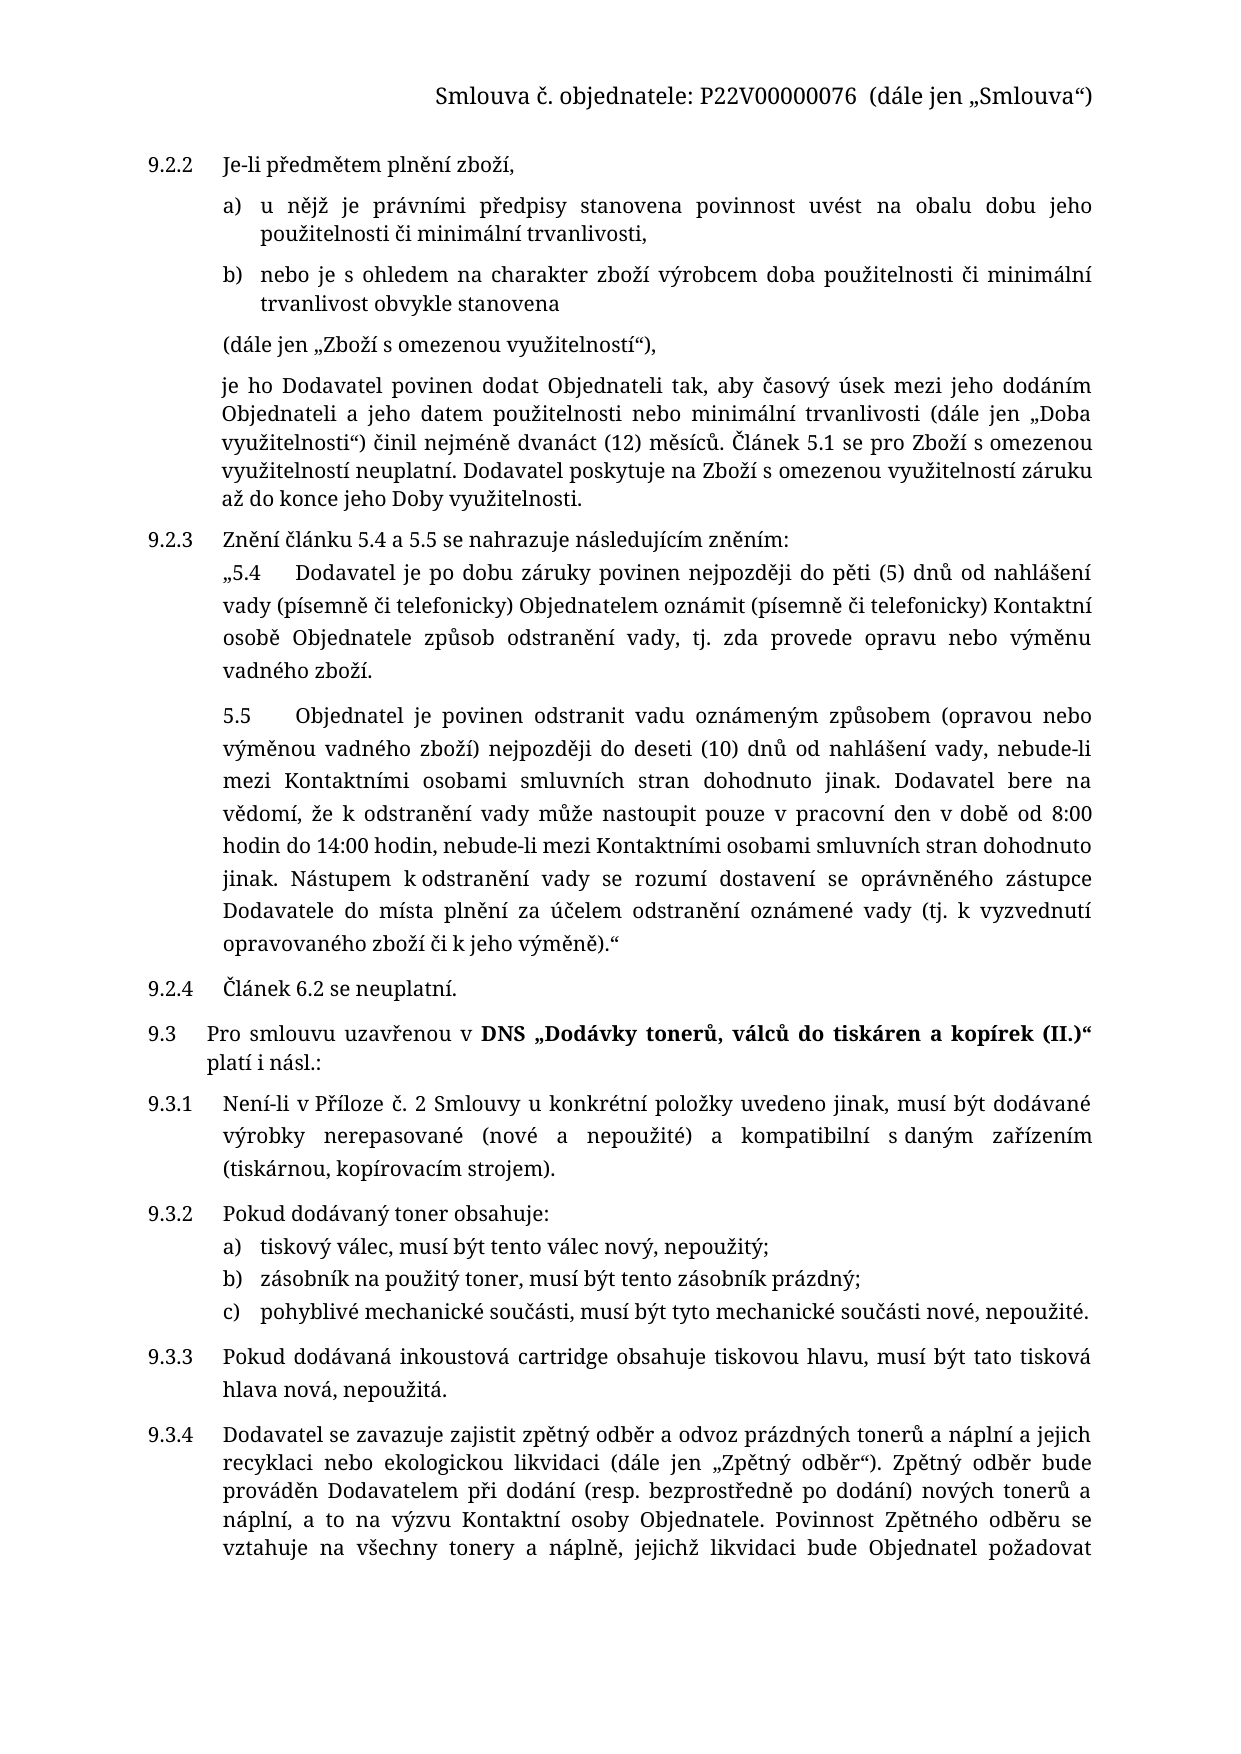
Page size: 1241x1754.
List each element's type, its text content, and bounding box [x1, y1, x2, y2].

list tiskový válec, musí být tento válec nový, nepoužitý; [223, 1232, 1093, 1260]
list Pokud dodávaná inkoustová cartridge obsahuje tiskovou hlavu, musí být tato tisková hlava nová, nepoužitá. [148, 1342, 1093, 1403]
list zásobník na použitý toner, musí být tento zásobník prázdný; [223, 1264, 1093, 1293]
text je ho Dodavatel povinen dodat Objednateli tak, aby časový úsek mezi jeho dodáním Objednateli a jeho datem použitelnosti nebo minimální trvanlivosti (dále jen „Doba využitelnosti“) činil nejméně dvanáct (12) měsíců. Článek 5.1 se pro Zboží s omezenou využitelností neuplatní. Dodavatel poskytuje na Zboží s omezenou využitelností záruku až do konce jeho Doby využitelnosti. [221, 371, 1093, 513]
text (dále jen „Zboží s omezenou využitelností“), [223, 330, 1093, 358]
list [148, 1420, 1093, 1562]
list Je-li předmětem plnění zboží, [148, 150, 1093, 179]
list „5.4 Dodavatel je po dobu záruky povinen nejpozději do pěti (5) dnů od nahlášení vady (písemně či telefonicky) Objednatelem oznámit (písemně či telefonicky) Kontaktní osobě Objednatele způsob odstranění vady, tj. zda provede opravu nebo výměnu vadného zboží. [223, 558, 1093, 684]
list Není-li v Příloze č. 2 Smlouvy u konkrétní položky uvedeno jinak, musí být dodávané výrobky nerepasované (nové a nepoužité) a kompatibilní s daným zařízením (tiskárnou, kopírovacím strojem). [148, 1089, 1093, 1182]
list u nějž je právními předpisy stanovena povinnost uvést na obalu dobu jeho použitelnosti či minimální trvanlivosti, [223, 191, 1093, 248]
list 5.5 Objednatel je povinen odstranit vadu oznámeným způsobem (opravou nebo výměnou vadného zboží) nejpozději do deseti (10) dnů od nahlášení vady, nebude-li mezi Kontaktními osobami smluvních stran dohodnuto jinak. Dodavatel bere na vědomí, že k odstranění vady může nastoupit pouze v pracovní den v době od 8:00 hodin do 14:00 hodin, nebude-li mezi Kontaktními osobami smluvních stran dohodnuto jinak. Nástupem k odstranění vady se rozumí dostavení se oprávněného zástupce Dodavatele do místa plnění za účelem odstranění oznámené vady (tj. k vyzvednutí opravovaného zboží či k jeho výměně).“ [223, 701, 1093, 958]
list Znění článku 5.4 a 5.5 se nahrazuje následujícím zněním: [148, 526, 1093, 554]
list Pro smlouvu uzavřenou v DNS „Dodávky tonerů, válců do tiskáren a kopírek (II.)“ platí i násl.: [148, 1019, 1093, 1076]
list pohyblivé mechanické součásti, musí být tyto mechanické součásti nové, nepoužité. [223, 1297, 1093, 1325]
list nebo je s ohledem na charakter zboží výrobcem doba použitelnosti či minimální trvanlivost obvykle stanovena [223, 261, 1093, 317]
list Pokud dodávaný toner obsahuje: [148, 1199, 1093, 1228]
list Článek 6.2 se neuplatní. [148, 974, 1093, 1003]
